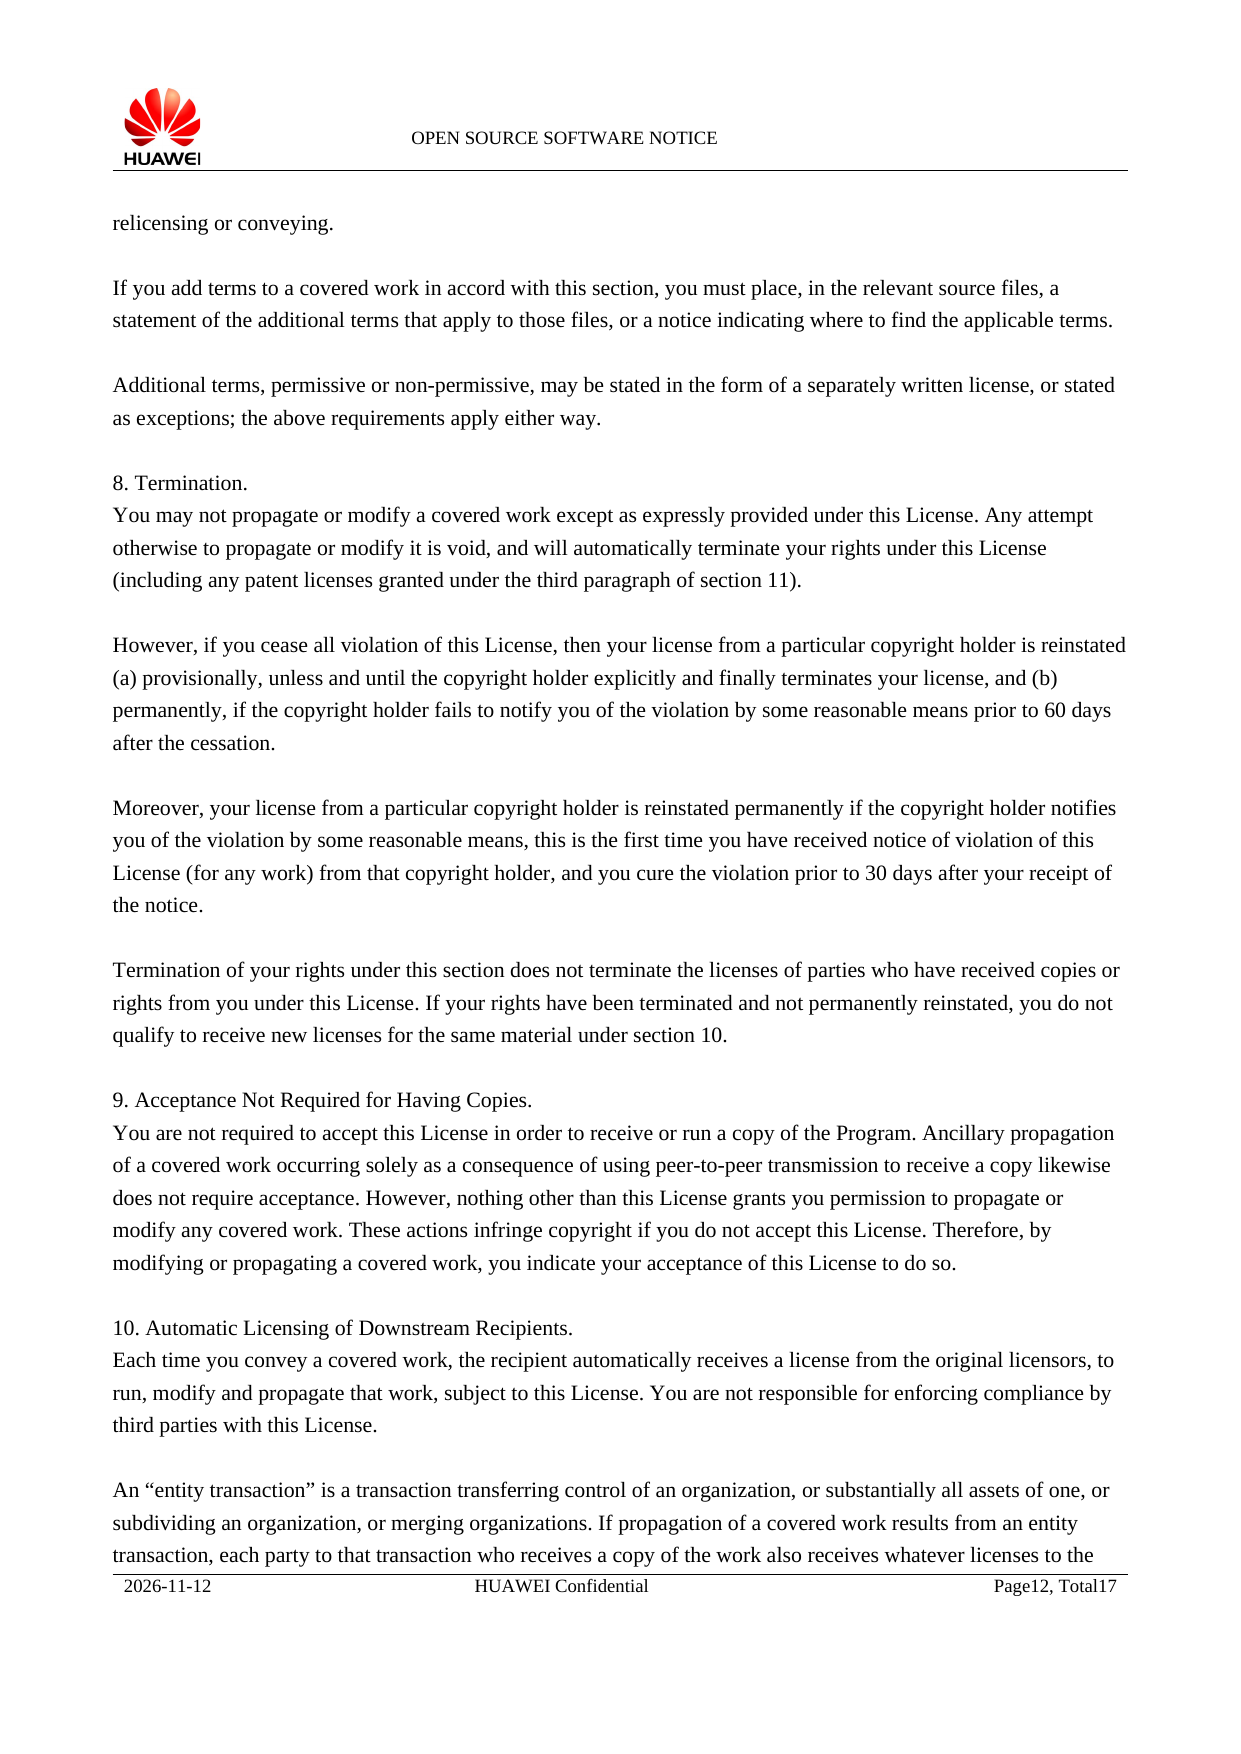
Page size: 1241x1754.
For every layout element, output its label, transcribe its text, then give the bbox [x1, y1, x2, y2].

picture [124, 88, 201, 165]
